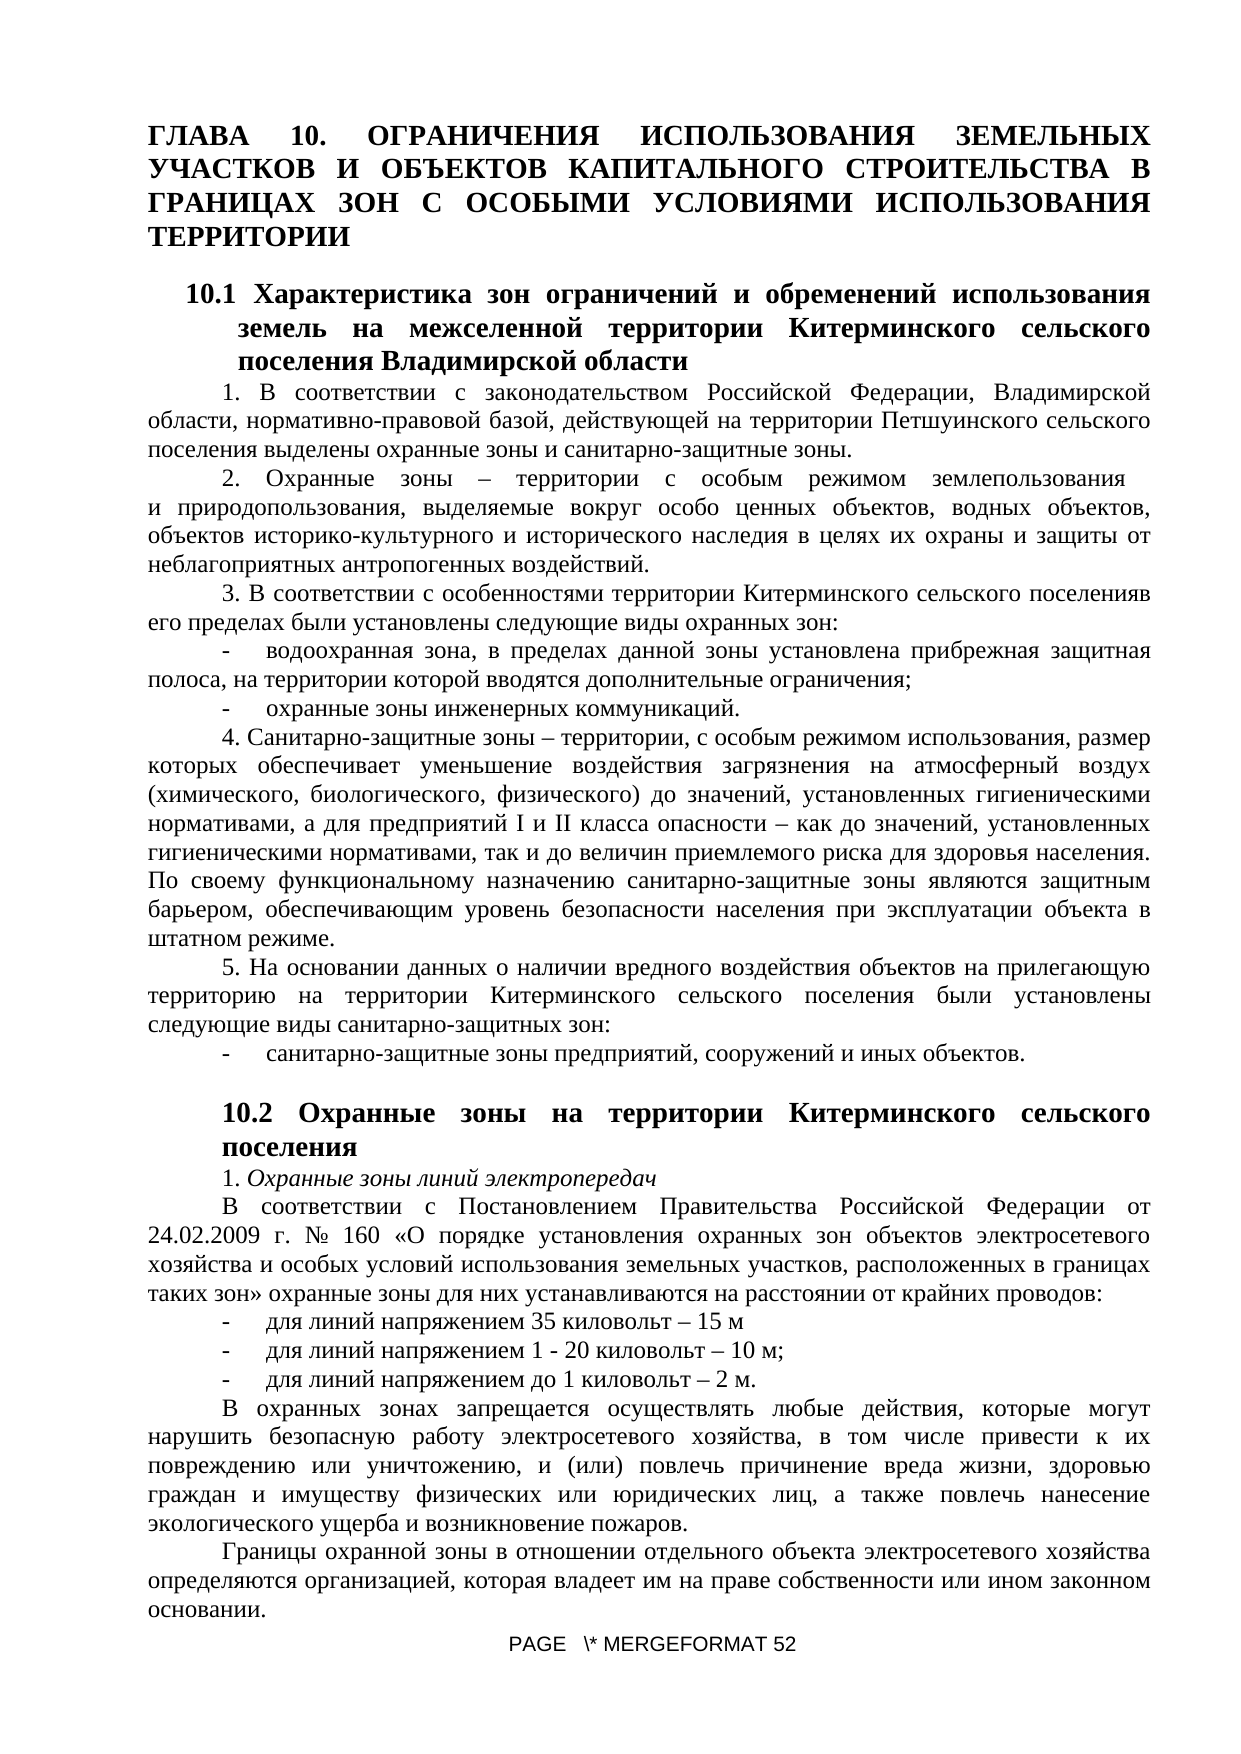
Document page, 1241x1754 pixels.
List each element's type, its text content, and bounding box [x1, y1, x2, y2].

text - для линий напряжением 1 - 20 киловольт – 10 м; [148, 1335, 1152, 1364]
text 5. На основании данных о наличии вредного воздействия объектов на прилегающую территорию на территории Китерминского сельского поселения были установлены следующие виды санитарно-защитных зон: [148, 952, 1152, 1038]
text 4. Санитарно-защитные зоны – территории, с особым режимом использования, размер которых обеспечивает уменьшение воздействия загрязнения на атмосферный воздух (химического, биологического, физического) до значений, установленных гигиеническими нормативами, а для предприятий I и II класса опасности – как до значений, установленных гигиеническими нормативами, так и до величин приемлемого риска для здоровья населения. По своему функциональному назначению санитарно-защитные зоны являются защитным барьером, обеспечивающим уровень безопасности населения при эксплуатации объекта в штатном режиме. [148, 722, 1152, 952]
text - водоохранная зона, в пределах данной зоны установлена прибрежная защитная полоса, на территории которой вводятся дополнительные ограничения; [148, 636, 1152, 693]
subtitle 10.2 Охранные зоны на территории Китерминского сельского поселения [222, 1096, 1152, 1163]
text - для линий напряжением до 1 киловольт – 2 м. [148, 1364, 1152, 1393]
text 1. В соответствии с законодательством Российской Федерации, Владимирской области, нормативно-правовой базой, действующей на территории Петшуинского сельского поселения выделены охранные зоны и санитарно-защитные зоны. [148, 377, 1152, 463]
subtitle Характеристика зон ограничений и обременений использования земель на межселенной территории Китерминского сельского поселения Владимирской области [185, 276, 1152, 377]
text 2. Охранные зоны – территории с особым режимом землепользования и природопользования, выделяемые вокруг особо ценных объектов, водных объектов, объектов историко-культурного и исторического наследия в целях их охраны и защиты от неблагоприятных антропогенных воздействий. [148, 463, 1152, 578]
text В охранных зонах запрещается осуществлять любые действия, которые могут нарушить безопасную работу электросетевого хозяйства, в том числе привести к их повреждению или уничтожению, и (или) повлечь причинение вреда жизни, здоровью граждан и имуществу физических или юридических лиц, а также повлечь нанесение экологического ущерба и возникновение пожаров. [148, 1393, 1152, 1536]
text - охранные зоны инженерных коммуникаций. [148, 693, 1152, 722]
text 1. Охранные зоны линий электропередач [148, 1163, 1152, 1191]
subtitle ГЛАВА 10. ОГРАНИЧЕНИЯ ИСПОЛЬЗОВАНИЯ ЗЕМЕЛЬНЫХ УЧАСТКОВ И ОБЪЕКТОВ КАПИТАЛЬНОГО СТРОИТЕЛЬСТВА В ГРАНИЦАХ ЗОН С ОСОБЫМИ УСЛОВИЯМИ ИСПОЛЬЗОВАНИЯ ТЕРРИТОРИИ [148, 118, 1152, 252]
text - для линий напряжением 35 киловольт – 15 м [148, 1306, 1152, 1335]
text В соответствии с Постановлением Правительства Российской Федерации от 24.02.2009 г. № 160 «О порядке установления охранных зон объектов электросетевого хозяйства и особых условий использования земельных участков, расположенных в границах таких зон» охранные зоны для них устанавливаются на расстоянии от крайних проводов: [148, 1191, 1152, 1306]
text Границы охранной зоны в отношении отдельного объекта электросетевого хозяйства определяются организацией, которая владеет им на праве собственности или ином законном основании. [148, 1536, 1152, 1623]
text 3. В соответствии с особенностями территории Китерминского сельского поселенияв его пределах были установлены следующие виды охранных зон: [148, 578, 1152, 636]
text - санитарно-защитные зоны предприятий, сооружений и иных объектов. [148, 1038, 1152, 1067]
